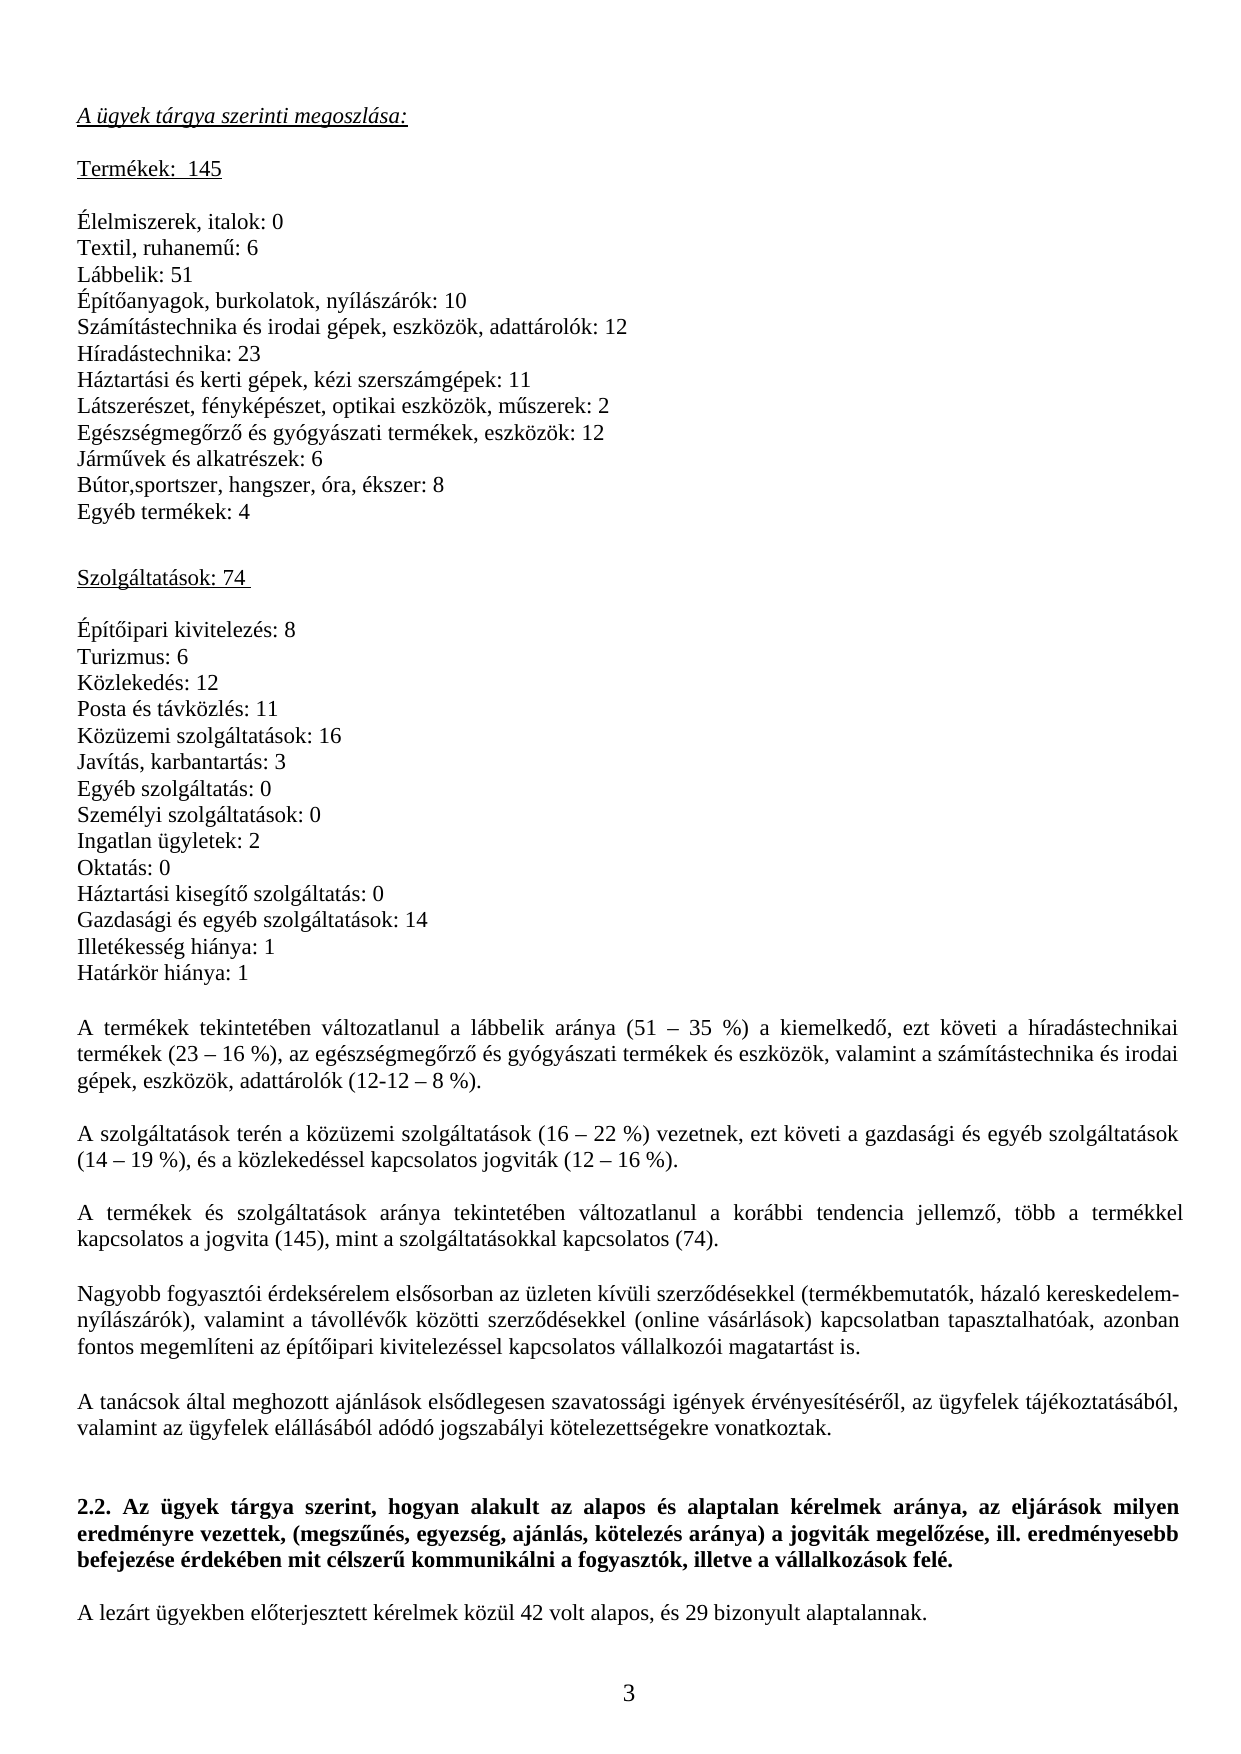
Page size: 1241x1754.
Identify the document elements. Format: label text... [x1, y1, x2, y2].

text Egyéb termékek: 4 [77, 498, 1107, 524]
text Termékek: 145 [77, 155, 1107, 182]
text A szolgáltatások terén a közüzemi szolgáltatások (16 – 22 %) vezetnek, ezt követi a gazdasági és egyéb szolgáltatások (14 – 19 %), és a közlekedéssel kapcsolatos jogviták (12 – 16 %). [77, 1119, 1181, 1172]
text Egészségmegőrző és gyógyászati termékek, eszközök: 12 [77, 419, 1107, 445]
text A lezárt ügyekben előterjesztett kérelmek közül 42 volt alapos, és 29 bizonyult alaptalannak. [77, 1599, 1181, 1625]
text Nagyobb fogyasztói érdeksérelem elsősorban az üzleten kívüli szerződésekkel (termékbemutatók, házaló kereskedelem-nyílászárók), valamint a távollévők közötti szerződésekkel (online vásárlások) kapcsolatban tapasztalhatóak, azonban fontos megemlíteni az építőipari kivitelezéssel kapcsolatos vállalkozói magatartást is. [77, 1280, 1181, 1359]
text Turizmus: 6 [77, 643, 1107, 669]
text Látszerészet, fényképészet, optikai eszközök, műszerek: 2 [77, 392, 1107, 419]
text Járművek és alkatrészek: 6 [77, 445, 1107, 472]
text Illetékesség hiánya: 1 [77, 933, 1107, 959]
text A termékek és szolgáltatások aránya tekintetében változatlanul a korábbi tendencia jellemző, több a termékkel kapcsolatos a jogvita (145), mint a szolgáltatásokkal kapcsolatos (74). [77, 1199, 1185, 1251]
text Egyéb szolgáltatás: 0 [77, 774, 1107, 801]
text Építőipari kivitelezés: 8 [77, 616, 1107, 643]
text Oktatás: 0 [77, 854, 1107, 880]
text A termékek tekintetében változatlanul a lábbelik aránya (51 – 35 %) a kiemelkedő, ezt követi a híradástechnikai termékek (23 – 16 %), az egészségmegőrző és gyógyászati termékek és eszközök, valamint a számítástechnika és irodai gépek, eszközök, adattárolók (12-12 – 8 %). [77, 1014, 1181, 1093]
text Számítástechnika és irodai gépek, eszközök, adattárolók: 12 [77, 313, 1107, 340]
text Közüzemi szolgáltatások: 16 [77, 722, 1107, 748]
text Élelmiszerek, italok: 0 [77, 208, 1107, 234]
text Javítás, karbantartás: 3 [77, 748, 1107, 774]
text Ingatlan ügyletek: 2 [77, 827, 1107, 854]
text Háztartási kisegítő szolgáltatás: 0 [77, 880, 1107, 906]
text Textil, ruhanemű: 6 [77, 234, 1107, 261]
text Szolgáltatások: 74 [77, 564, 1107, 590]
text Lábbelik: 51 [77, 261, 1107, 287]
text Bútor,sportszer, hangszer, óra, ékszer: 8 [77, 472, 1107, 498]
text Építőanyagok, burkolatok, nyílászárók: 10 [77, 287, 1107, 313]
text Határkör hiánya: 1 [77, 959, 1107, 985]
text A tanácsok által meghozott ajánlások elsődlegesen szavatossági igények érvényesítéséről, az ügyfelek tájékoztatásából, valamint az ügyfelek elállásából adódó jogszabályi kötelezettségekre vonatkoztak. [77, 1388, 1181, 1441]
text Közlekedés: 12 [77, 669, 1107, 696]
text Posta és távközlés: 11 [77, 696, 1107, 722]
text A ügyek tárgya szerinti megoszlása: [77, 103, 1107, 129]
text Gazdasági és egyéb szolgáltatások: 14 [77, 906, 1107, 933]
text Személyi szolgáltatások: 0 [77, 801, 1107, 827]
text Háztartási és kerti gépek, kézi szerszámgépek: 11 [77, 366, 1107, 392]
text 2.2. Az ügyek tárgya szerint, hogyan alakult az alapos és alaptalan kérelmek aránya, az eljárások milyen eredményre vezettek, (megszűnés, egyezség, ajánlás, kötelezés aránya) a jogviták megelőzése, ill. eredményesebb befejezése érdekében mit célszerű kommunikálni a fogyasztók, illetve a vállalkozások felé. [77, 1493, 1181, 1572]
text Híradástechnika: 23 [77, 340, 1107, 366]
